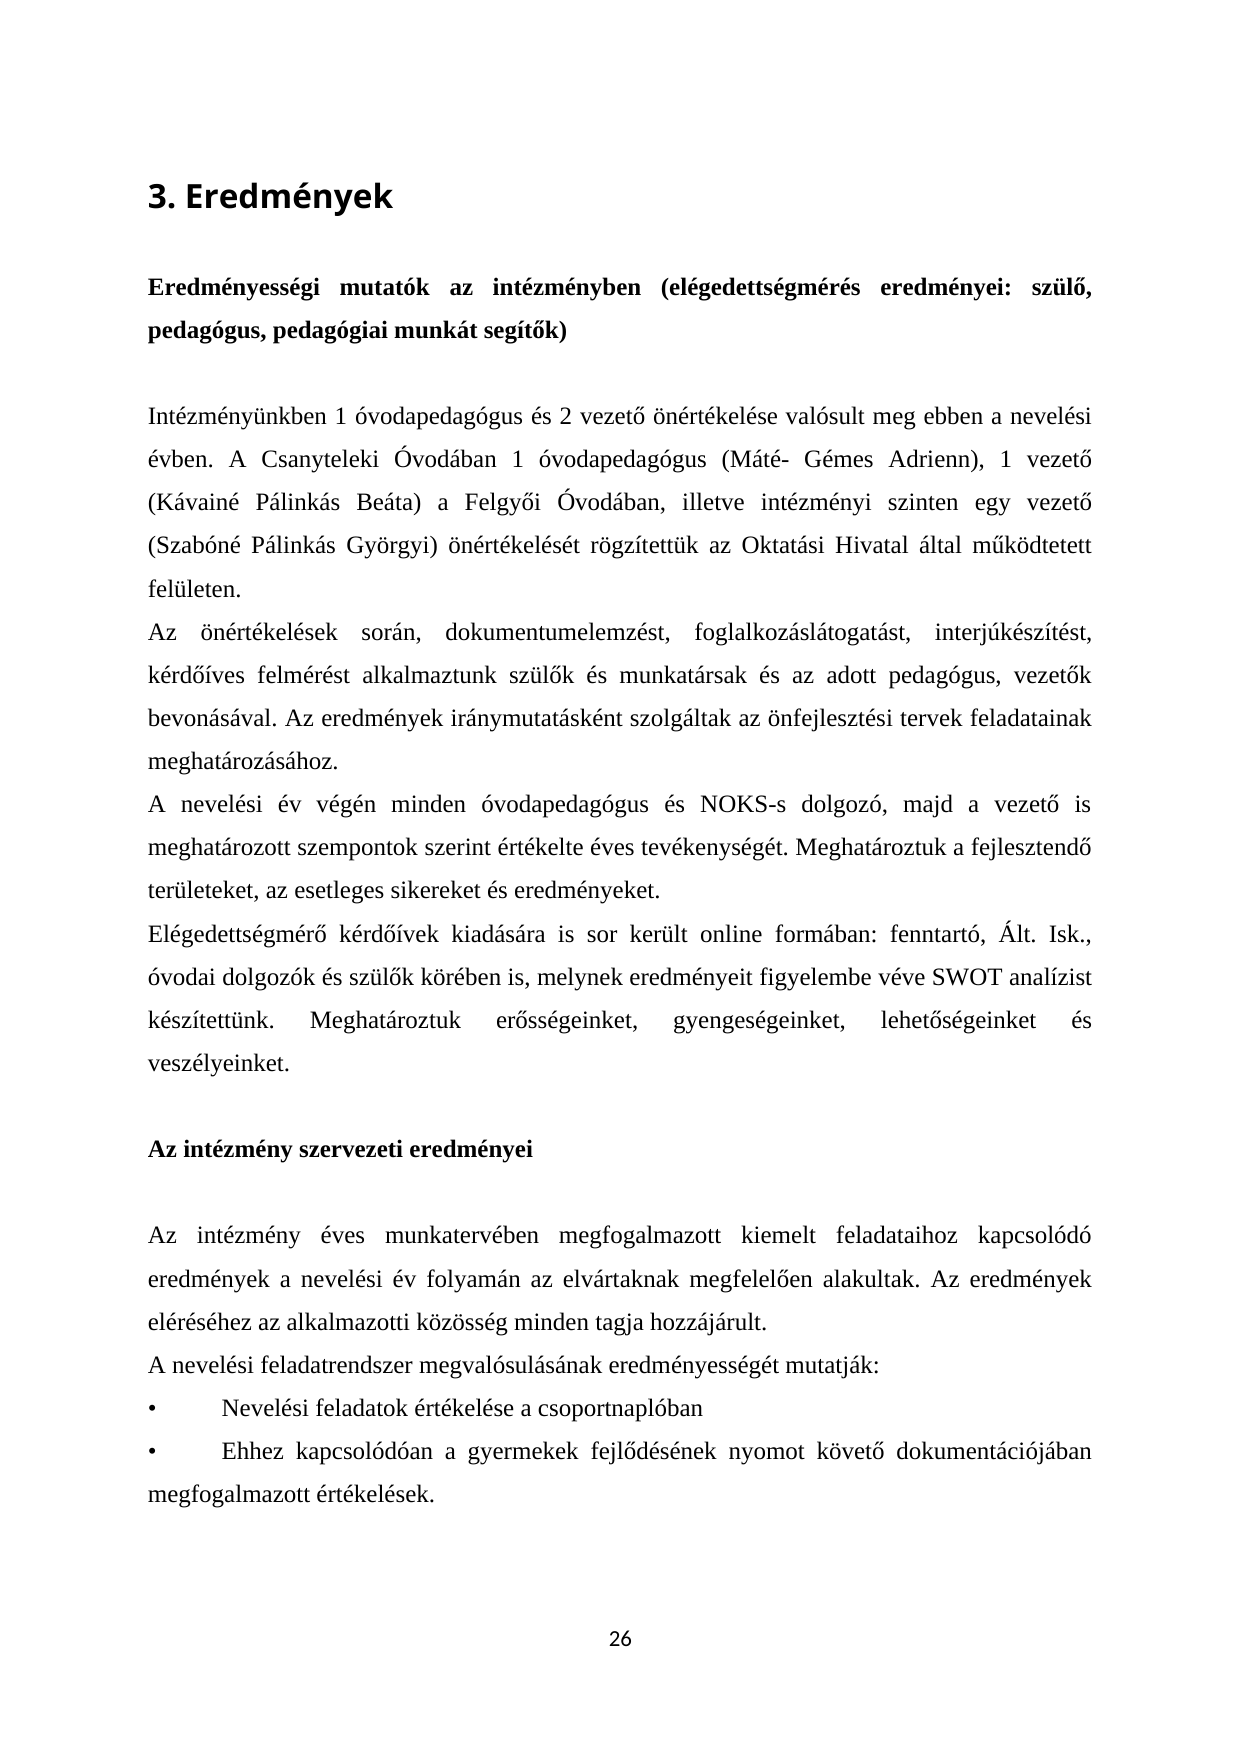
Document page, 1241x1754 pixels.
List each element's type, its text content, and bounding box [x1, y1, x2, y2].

text Eredményességi mutatók az intézményben (elégedettségmérés eredményei: szülő, pedagógus, pedagógiai munkát segítők) [148, 272, 1093, 344]
subtitle 3. Eredmények [148, 173, 1093, 218]
text A nevelési év végén minden óvodapedagógus és NOKS-s dolgozó, majd a vezető is meghatározott szempontok szerint értékelte éves tevékenységét. Meghatároztuk a fejlesztendő területeket, az esetleges sikereket és eredményeket. [148, 789, 1093, 904]
text Az intézmény éves munkatervében megfogalmazott kiemelt feladataihoz kapcsolódó eredmények a nevelési év folyamán az elvártaknak megfelelően alakultak. Az eredmények eléréséhez az alkalmazotti közösség minden tagja hozzájárult. [148, 1221, 1093, 1336]
text • Nevelési feladatok értékelése a csoportnaplóban [148, 1393, 1093, 1422]
text Elégedettségmérő kérdőívek kiadására is sor került online formában: fenntartó, Ált. Isk., óvodai dolgozók és szülők körében is, melynek eredményeit figyelembe véve SWOT analízist készítettünk. Meghatároztuk erősségeinket, gyengeségeinket, lehetőségeinket és veszélyeinket. [148, 919, 1093, 1077]
text Az önértékelések során, dokumentumelemzést, foglalkozáslátogatást, interjúkészítést, kérdőíves felmérést alkalmaztunk szülők és munkatársak és az adott pedagógus, vezetők bevonásával. Az eredmények iránymutatásként szolgáltak az önfejlesztési tervek feladatainak meghatározásához. [148, 617, 1093, 775]
text Az intézmény szervezeti eredményei [148, 1134, 1093, 1163]
text A nevelési feladatrendszer megvalósulásának eredményességét mutatják: [148, 1350, 1093, 1379]
text Intézményünkben 1 óvodapedagógus és 2 vezető önértékelése valósult meg ebben a nevelési évben. A Csanyteleki Óvodában 1 óvodapedagógus (Máté- Gémes Adrienn), 1 vezető (Kávainé Pálinkás Beáta) a Felgyői Óvodában, illetve intézményi szinten egy vezető (Szabóné Pálinkás Györgyi) önértékelését rögzítettük az Oktatási Hivatal által működtetett felületen. [148, 401, 1093, 602]
text • Ehhez kapcsolódóan a gyermekek fejlődésének nyomot követő dokumentációjában megfogalmazott értékelések. [148, 1436, 1093, 1508]
